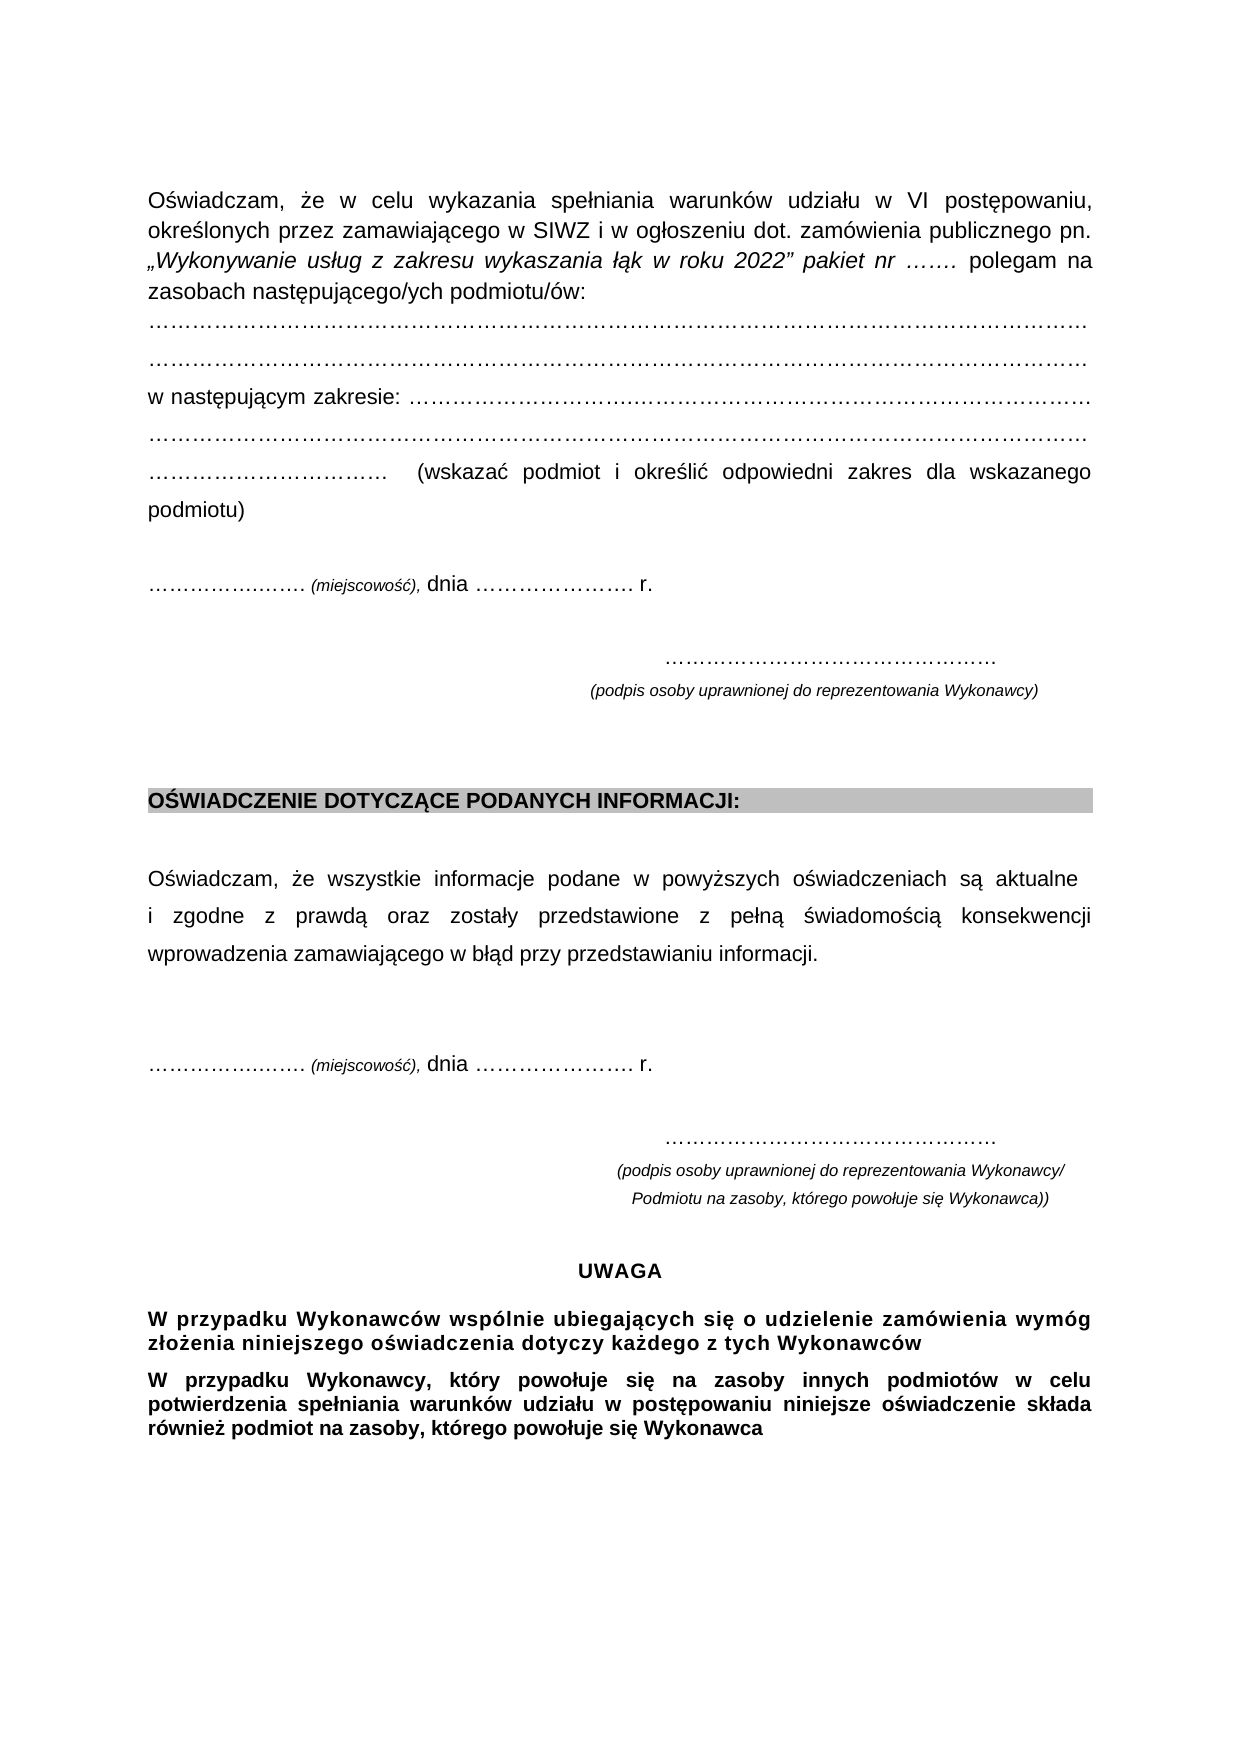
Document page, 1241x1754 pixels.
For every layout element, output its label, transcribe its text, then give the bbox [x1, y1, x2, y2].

text W przypadku Wykonawcy, który powołuje się na zasoby innych podmiotów w celu potwierdzenia spełniania warunków udziału w postępowaniu niniejsze oświadczenie składa również podmiot na zasoby, którego powołuje się Wykonawca [148, 1367, 1093, 1439]
text …………….……. (miejscowość), dnia …………………. r. [148, 1051, 1093, 1076]
text …………….……. (miejscowość), dnia …………………. r. [148, 571, 1093, 596]
text (podpis osoby uprawnionej do reprezentowania Wykonawcy) [590, 680, 1093, 699]
text Oświadczam, że w celu wykazania spełniania warunków udziału w VI postępowaniu, określonych przez zamawiającego w SIWZ i w ogłoszeniu dot. zamówienia publicznego pn. „Wykonywanie usług z zakresu wykaszania łąk w roku 2022” pakiet nr ……. polegam na zasobach następującego/ych podmiotu/ów: [148, 187, 1093, 304]
text ………………………………………… [148, 644, 1093, 668]
text (podpis osoby uprawnionej do reprezentowania Wykonawcy/ Podmiotu na zasoby, którego powołuje się Wykonawca)) [590, 1160, 1093, 1208]
text ………………………………………… [148, 1124, 1093, 1148]
text Oświadczam, że wszystkie informacje podane w powyższych oświadczeniach są aktualne i zgodne z prawdą oraz zostały przedstawione z pełną świadomością konsekwencji wprowadzenia zamawiającego w błąd przy przedstawianiu informacji. [148, 865, 1093, 966]
text …………………………………………………………………………………………………………………………………………………………………………………………………………………………………… w następującym zakresie: ………………………….……………………………………………………… ……………………………………………………………………………………………………………………………………………… (wskazać podmiot i określić odpowiedni zakres dla wskazanego podmiotu) [148, 308, 1093, 522]
text UWAGA [148, 1259, 1093, 1283]
text OŚWIADCZENIE DOTYCZĄCE PODANYCH INFORMACJI: [148, 788, 1093, 813]
text W przypadku Wykonawców wspólnie ubiegających się o udzielenie zamówienia wymóg złożenia niniejszego oświadczenia dotyczy każdego z tych Wykonawców [148, 1307, 1093, 1355]
